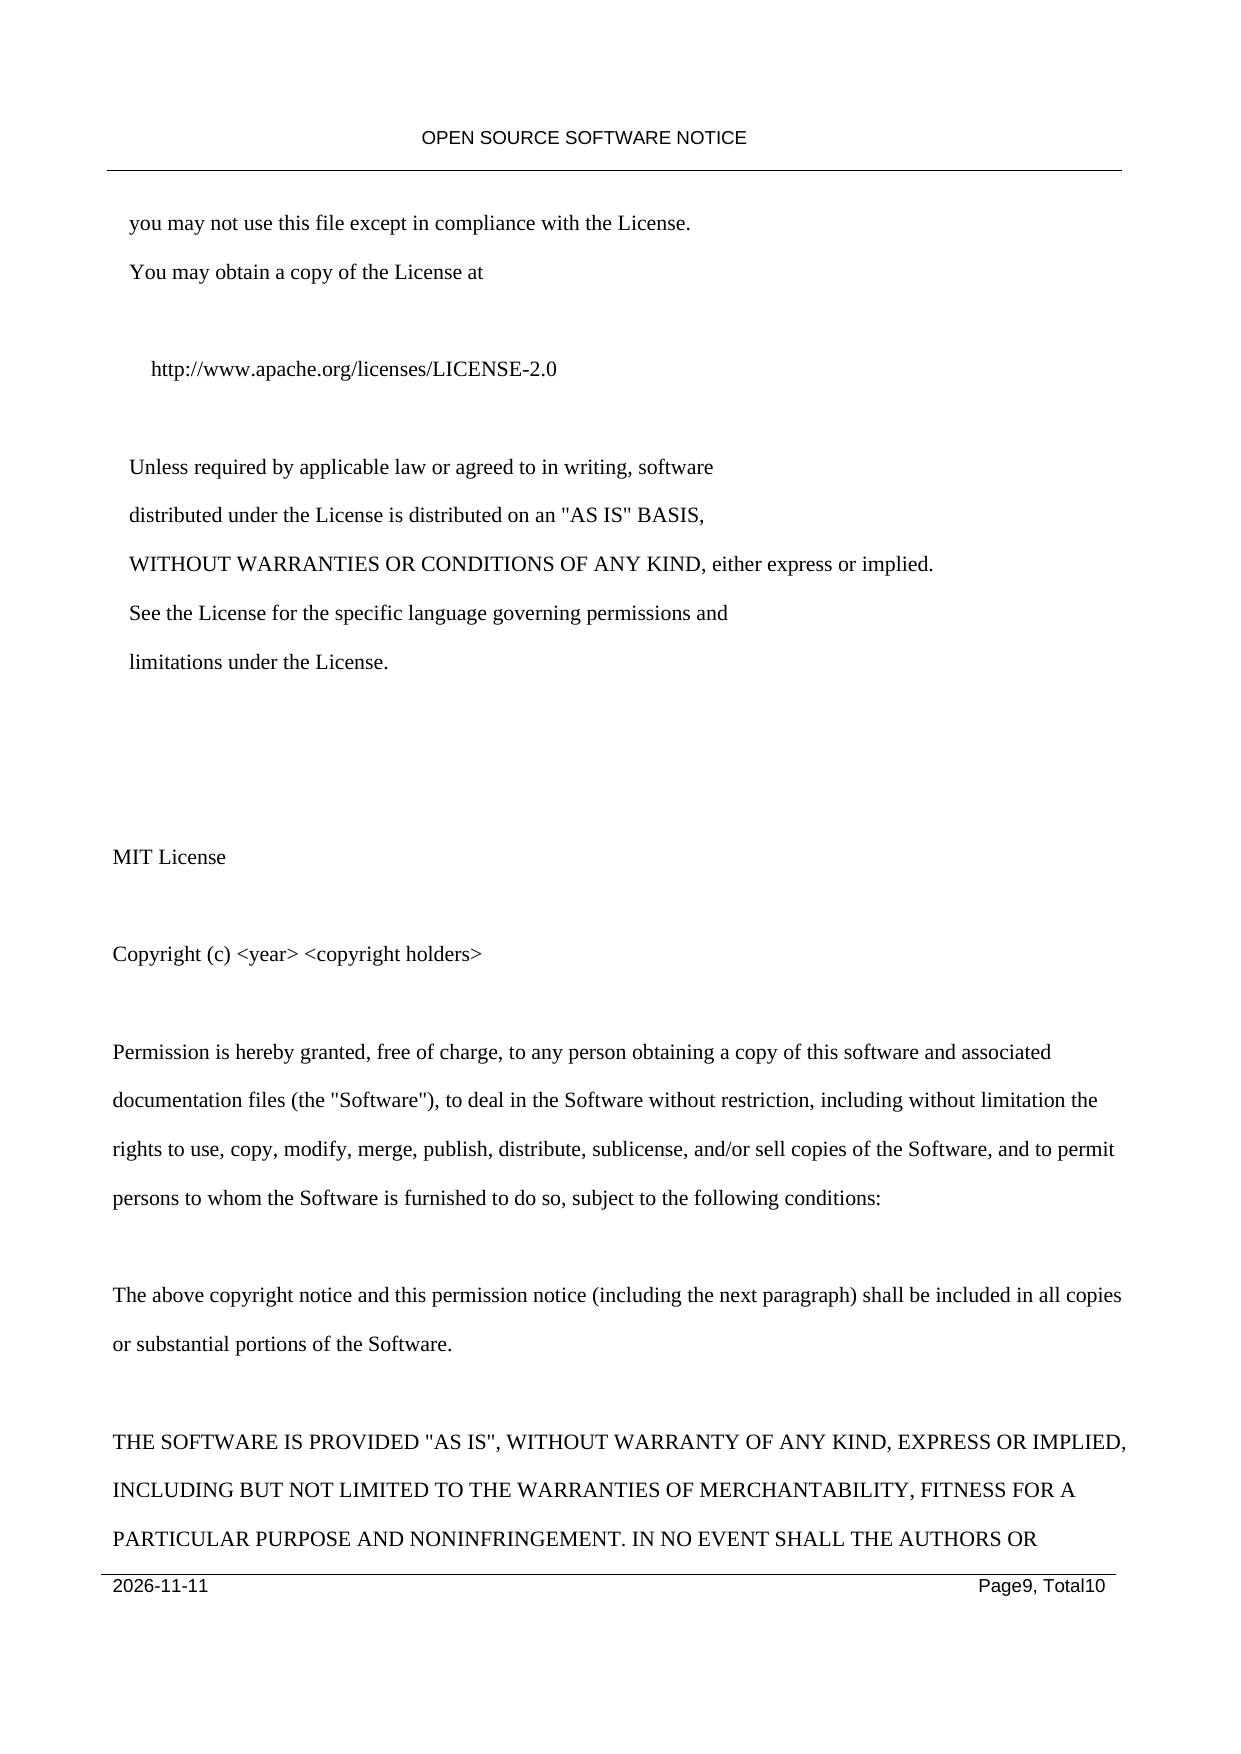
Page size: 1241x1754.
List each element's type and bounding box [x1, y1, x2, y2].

text [112, 206, 1128, 1555]
